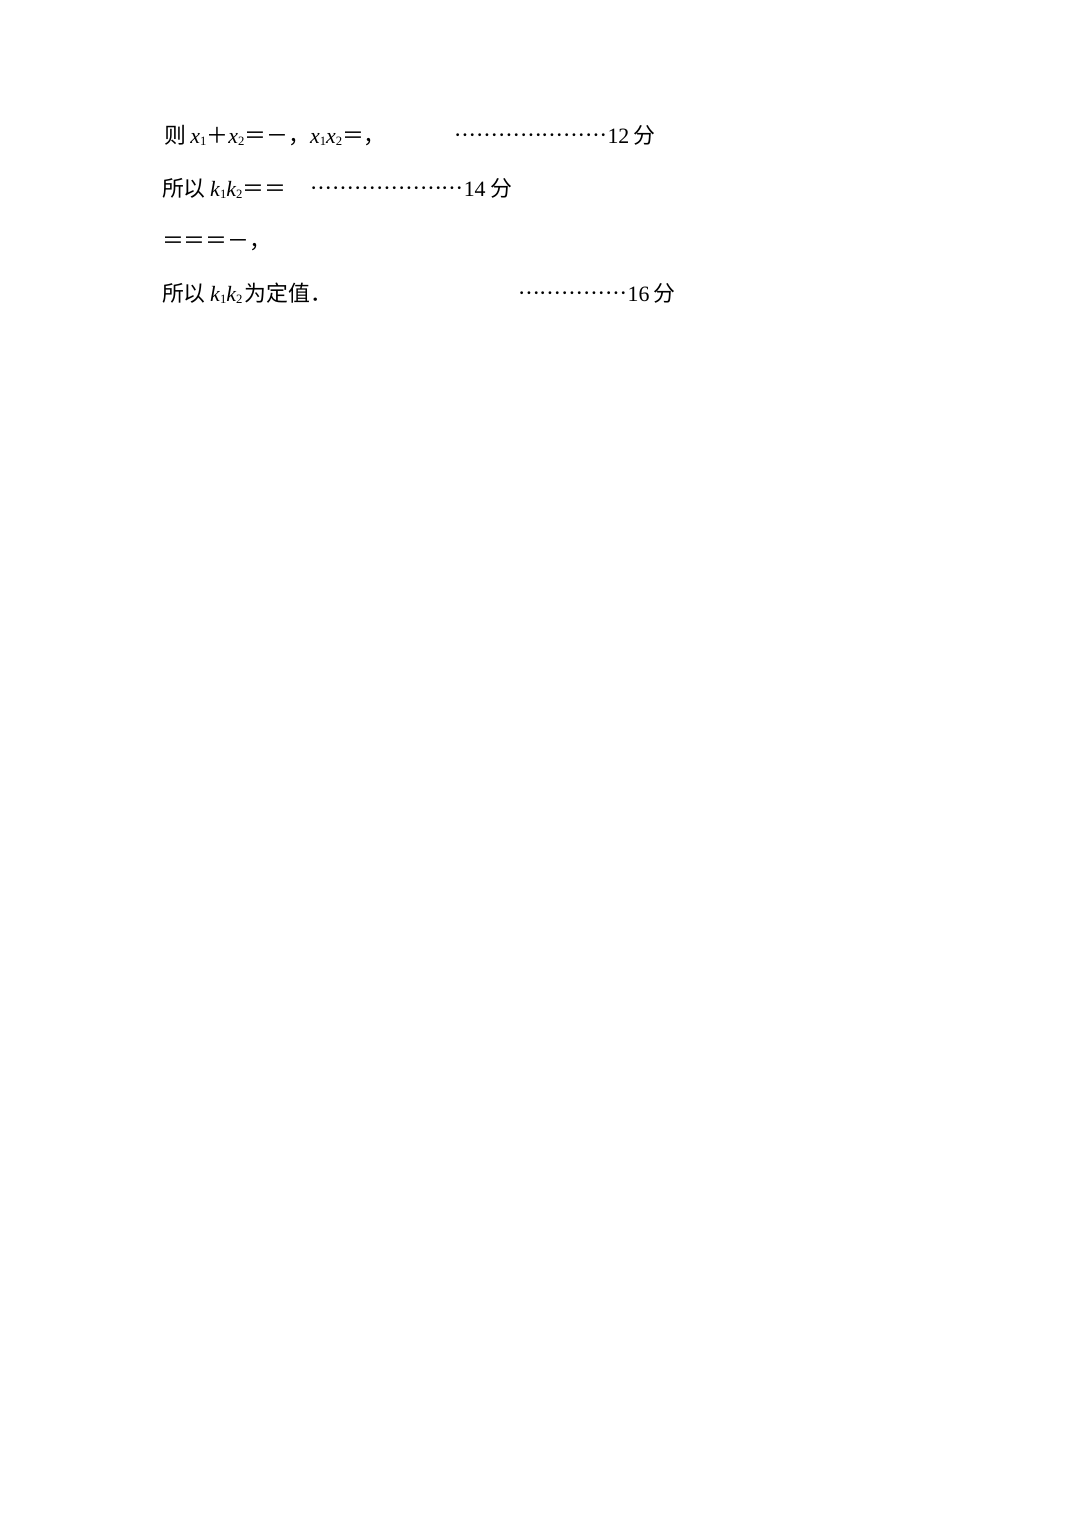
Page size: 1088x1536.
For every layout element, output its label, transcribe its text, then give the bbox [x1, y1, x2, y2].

text 则x1＋x2＝－，x1x2＝， …………………12分 [164, 118, 969, 150]
text 所以k1k2为定值． ……………16分 [118, 276, 969, 307]
text ＝＝＝－， [118, 223, 969, 255]
text 所以k1k2＝＝ …………………14分 [118, 171, 969, 202]
